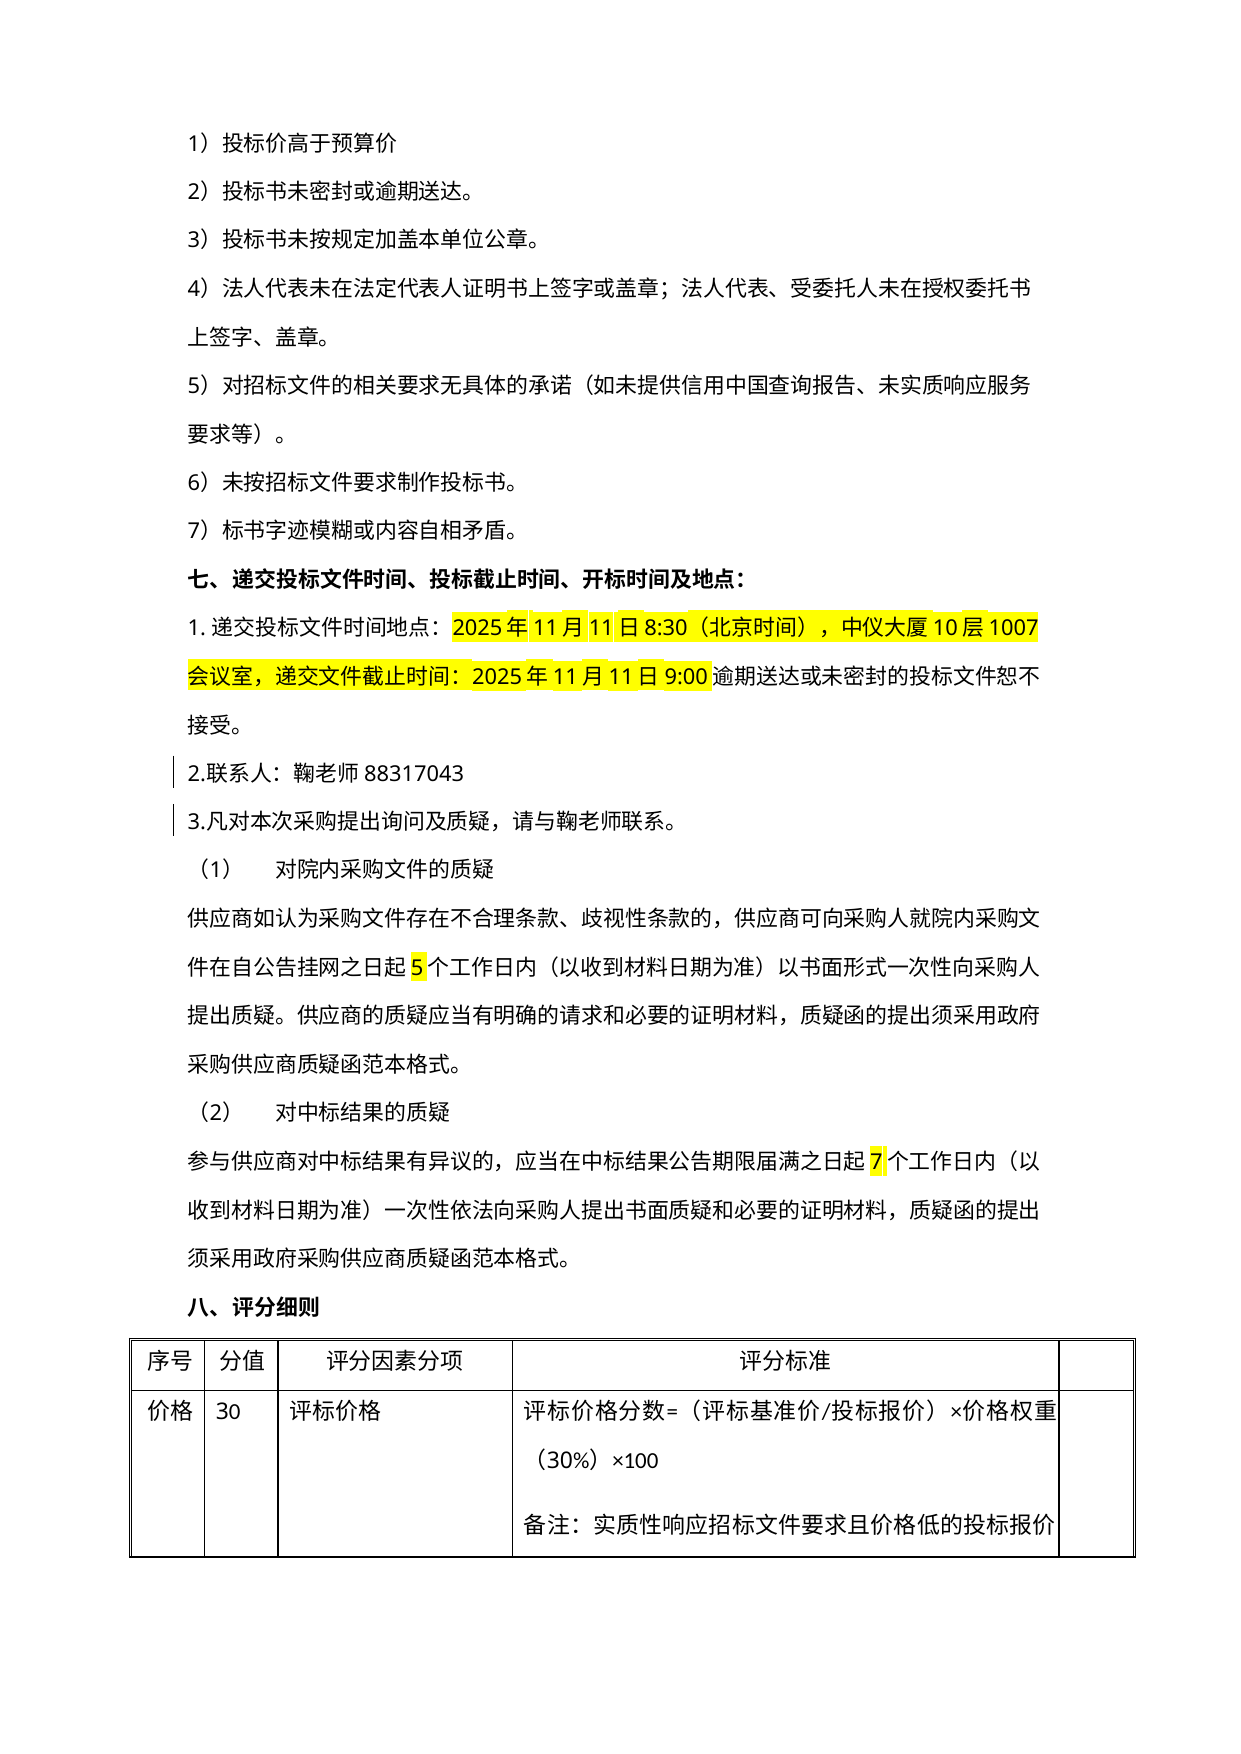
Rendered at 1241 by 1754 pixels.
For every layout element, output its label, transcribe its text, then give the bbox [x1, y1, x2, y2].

list 递交投标文件时间、投标截止时间、开标时间及地点： [187, 561, 1053, 594]
table_header 评分标准 [513, 1341, 1058, 1389]
table_cell 评标价格 [279, 1391, 512, 1556]
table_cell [513, 1391, 1058, 1556]
text 6）未按招标文件要求制作投标书。 [187, 465, 1053, 497]
table_cell 价格 [132, 1391, 204, 1556]
table_cell [1060, 1391, 1133, 1556]
text 4）法人代表未在法定代表人证明书上签字或盖章；法人代表、受委托人未在授权委托书上签字、盖章。 [187, 271, 1053, 352]
text 1）投标价高于预算价 [187, 126, 1053, 158]
text （1） 对院内采购文件的质疑 [187, 852, 1053, 885]
text 参与供应商对中标结果有异议的，应当在中标结果公告期限届满之日起7个工作日内（以收到材料日期为准）一次性依法向采购人提出书面质疑和必要的证明材料，质疑函的提出须采用政府采购供应商质疑函范本格式。 [187, 1143, 1053, 1273]
text 3.凡对本次采购提出询问及质疑，请与鞠老师联系。 [187, 804, 1053, 836]
table_header 分值 [205, 1341, 277, 1389]
text （2） 对中标结果的质疑 [187, 1095, 1053, 1128]
table_header [1060, 1341, 1133, 1389]
table_header 评分因素分项 [279, 1341, 512, 1389]
text 7）标书字迹模糊或内容自相矛盾。 [187, 513, 1053, 546]
text 1. 递交投标文件时间地点：2025年11月11日8:30（北京时间），中仪大厦10层1007会议室，递交文件截止时间：2025年11月11日 9:00逾期送达或未密封的投标文件恕不接受。 [187, 610, 1053, 740]
text 3）投标书未按规定加盖本单位公章。 [187, 222, 1053, 255]
table_header 序号 [132, 1341, 204, 1389]
text 2）投标书未密封或逾期送达。 [187, 174, 1053, 206]
text 5）对招标文件的相关要求无具体的承诺（如未提供信用中国查询报告、未实质响应服务要求等）。 [187, 368, 1053, 449]
text 供应商如认为采购文件存在不合理条款、歧视性条款的，供应商可向采购人就院内采购文件在自公告挂网之日起5个工作日内（以收到材料日期为准）以书面形式一次性向采购人提出质疑。供应商的质疑应当有明确的请求和必要的证明材料，质疑函的提出须采用政府采购供应商质疑函范本格式。 [187, 901, 1053, 1079]
list 评分细则 [187, 1289, 1053, 1322]
table_cell 30 [205, 1391, 277, 1556]
text 2.联系人：鞠老师 88317043 [187, 756, 1053, 788]
